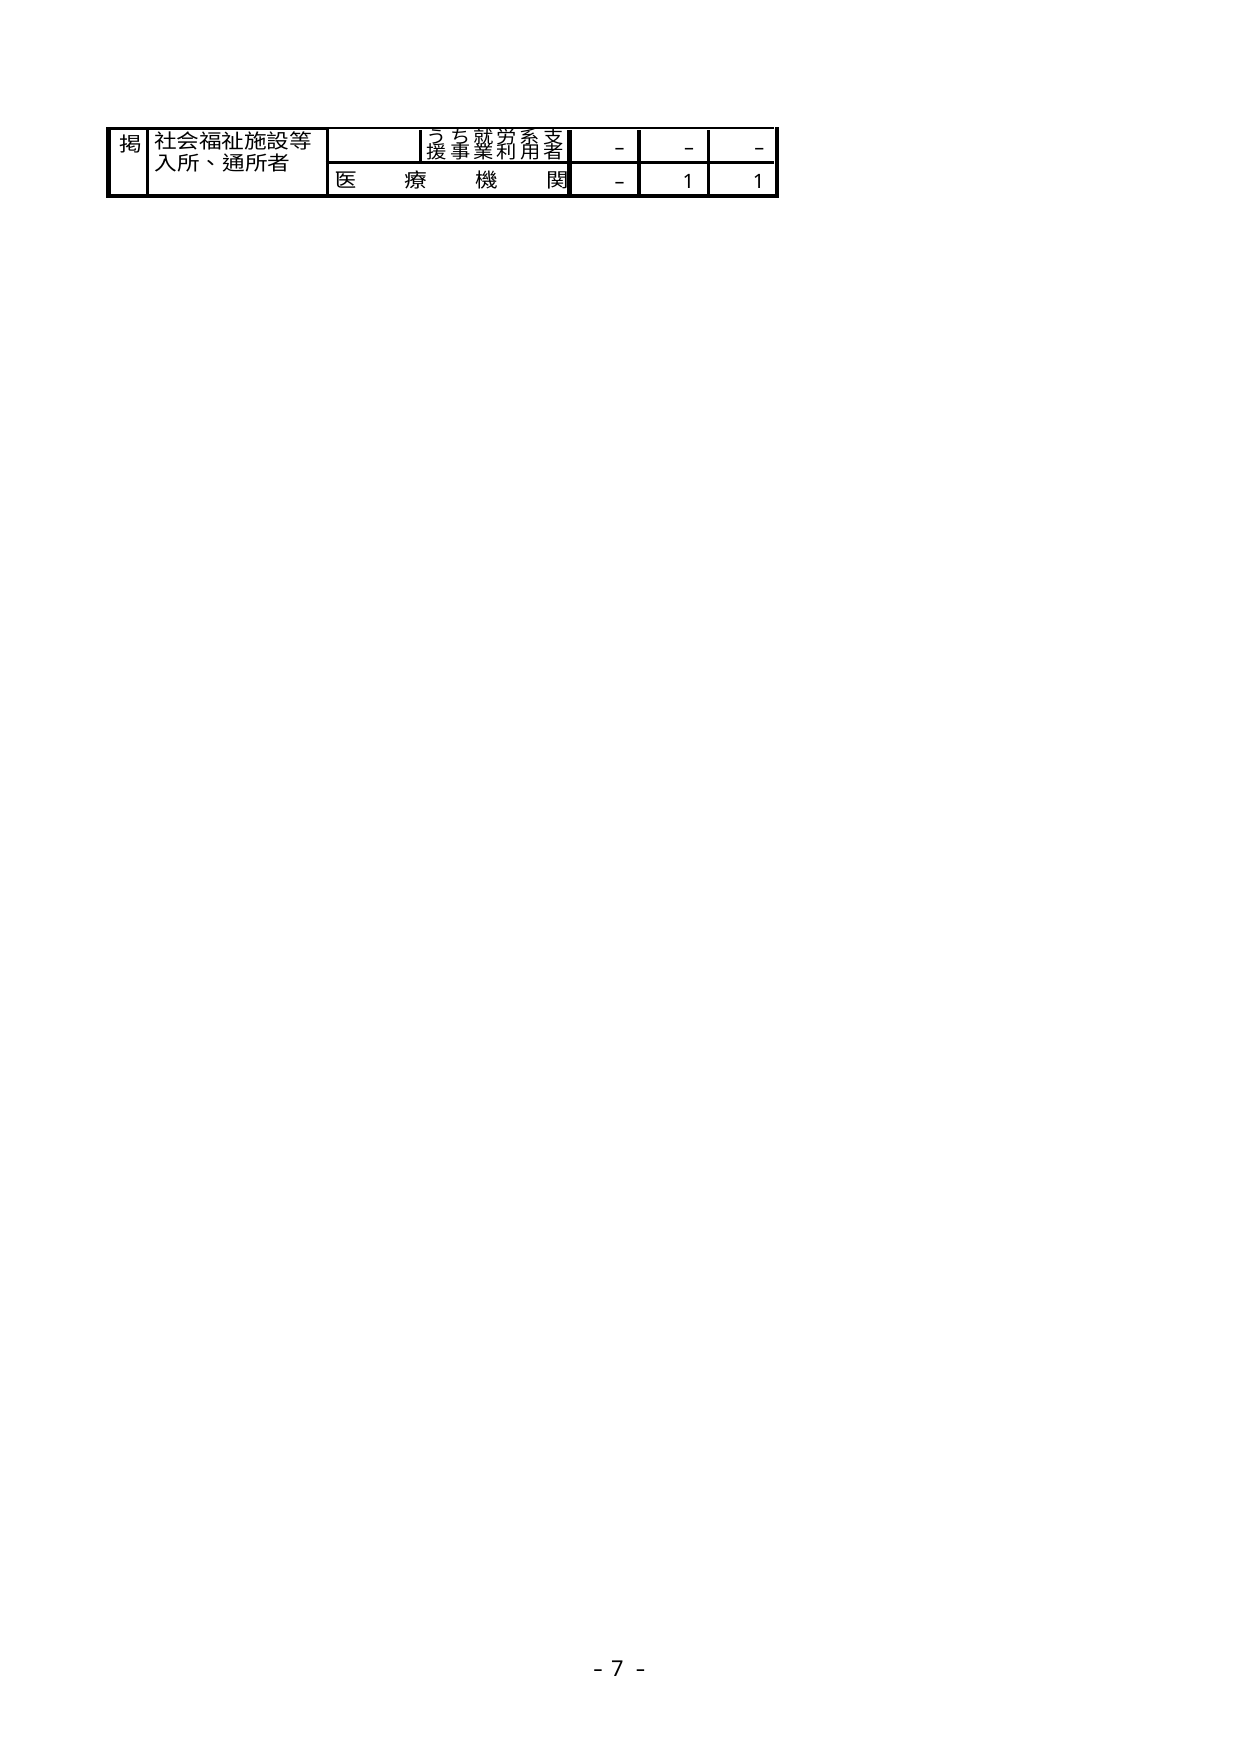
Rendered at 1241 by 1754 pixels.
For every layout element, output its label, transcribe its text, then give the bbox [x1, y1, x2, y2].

table_cell 1 [710, 161, 775, 194]
table_cell 医 療 機 [329, 164, 537, 194]
table_cell - [570, 129, 639, 161]
table_cell - [572, 164, 637, 194]
table_cell 関 [537, 164, 567, 194]
table_cell うち就労系支 援事業利用者 [420, 129, 569, 161]
table_cell - [639, 129, 708, 161]
table_cell - [708, 127, 775, 161]
table_cell 1 [641, 164, 707, 194]
table_cell [329, 129, 420, 161]
